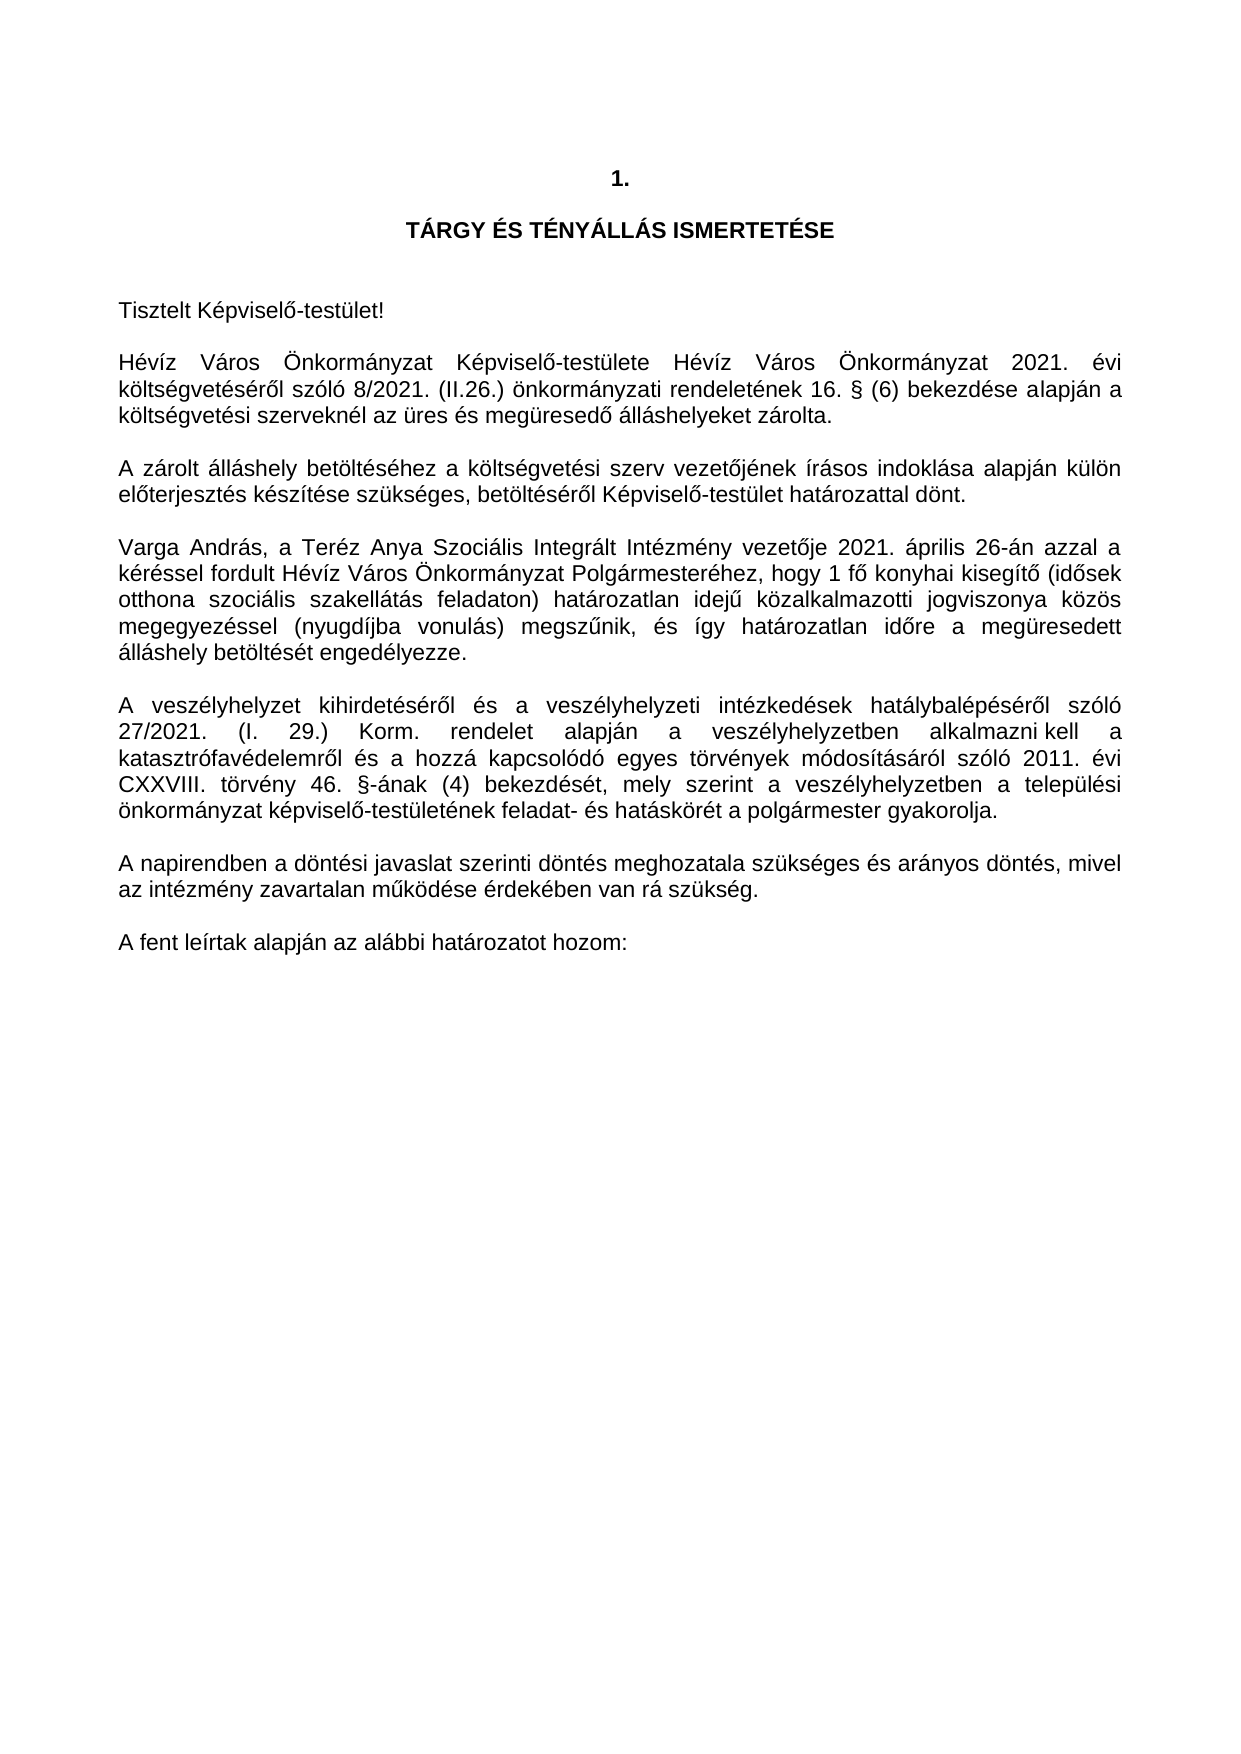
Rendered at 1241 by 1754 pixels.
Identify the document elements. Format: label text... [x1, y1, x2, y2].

text Tisztelt Képviselő-testület! [118, 297, 1122, 323]
text A zárolt álláshely betöltéséhez a költségvetési szerv vezetőjének írásos indoklása alapján külön előterjesztés készítése szükséges, betöltéséről Képviselő-testület határozattal dönt. [118, 455, 1122, 507]
text A napirendben a döntési javaslat szerinti döntés meghozatala szükséges és arányos döntés, mivel az intézmény zavartalan működése érdekében van rá szükség. [118, 850, 1122, 903]
text Hévíz Város Önkormányzat Képviselő-testülete Hévíz Város Önkormányzat 2021. évi költségvetéséről szóló 8/2021. (II.26.) önkormányzati rendeletének 16. § (6) bekezdése alapján a költségvetési szerveknél az üres és megüresedő álláshelyeket zárolta. [118, 349, 1122, 428]
text A fent leírtak alapján az alábbi határozatot hozom: [118, 929, 1122, 955]
text 1. [118, 165, 1122, 191]
text TÁRGY ÉS TÉNYÁLLÁS ISMERTETÉSE [118, 217, 1122, 244]
text A veszélyhelyzet kihirdetéséről és a veszélyhelyzeti intézkedések hatálybalépéséről szóló 27/2021. (I. 29.) Korm. rendelet alapján a veszélyhelyzetben alkalmazni kell a katasztrófavédelemről és a hozzá kapcsolódó egyes törvények módosításáról szóló 2011. évi CXXVIII. törvény 46. §-ának (4) bekezdését, mely szerint a veszélyhelyzetben a települési önkormányzat képviselő-testületének feladat- és hatáskörét a polgármester gyakorolja. [118, 692, 1122, 824]
text Varga András, a Teréz Anya Szociális Integrált Intézmény vezetője 2021. április 26-án azzal a kéréssel fordult Hévíz Város Önkormányzat Polgármesteréhez, hogy 1 fő konyhai kisegítő (idősek otthona szociális szakellátás feladaton) határozatlan idejű közalkalmazotti jogviszonya közös megegyezéssel (nyugdíjba vonulás) megszűnik, és így határozatlan időre a megüresedett álláshely betöltését engedélyezze. [118, 534, 1122, 666]
